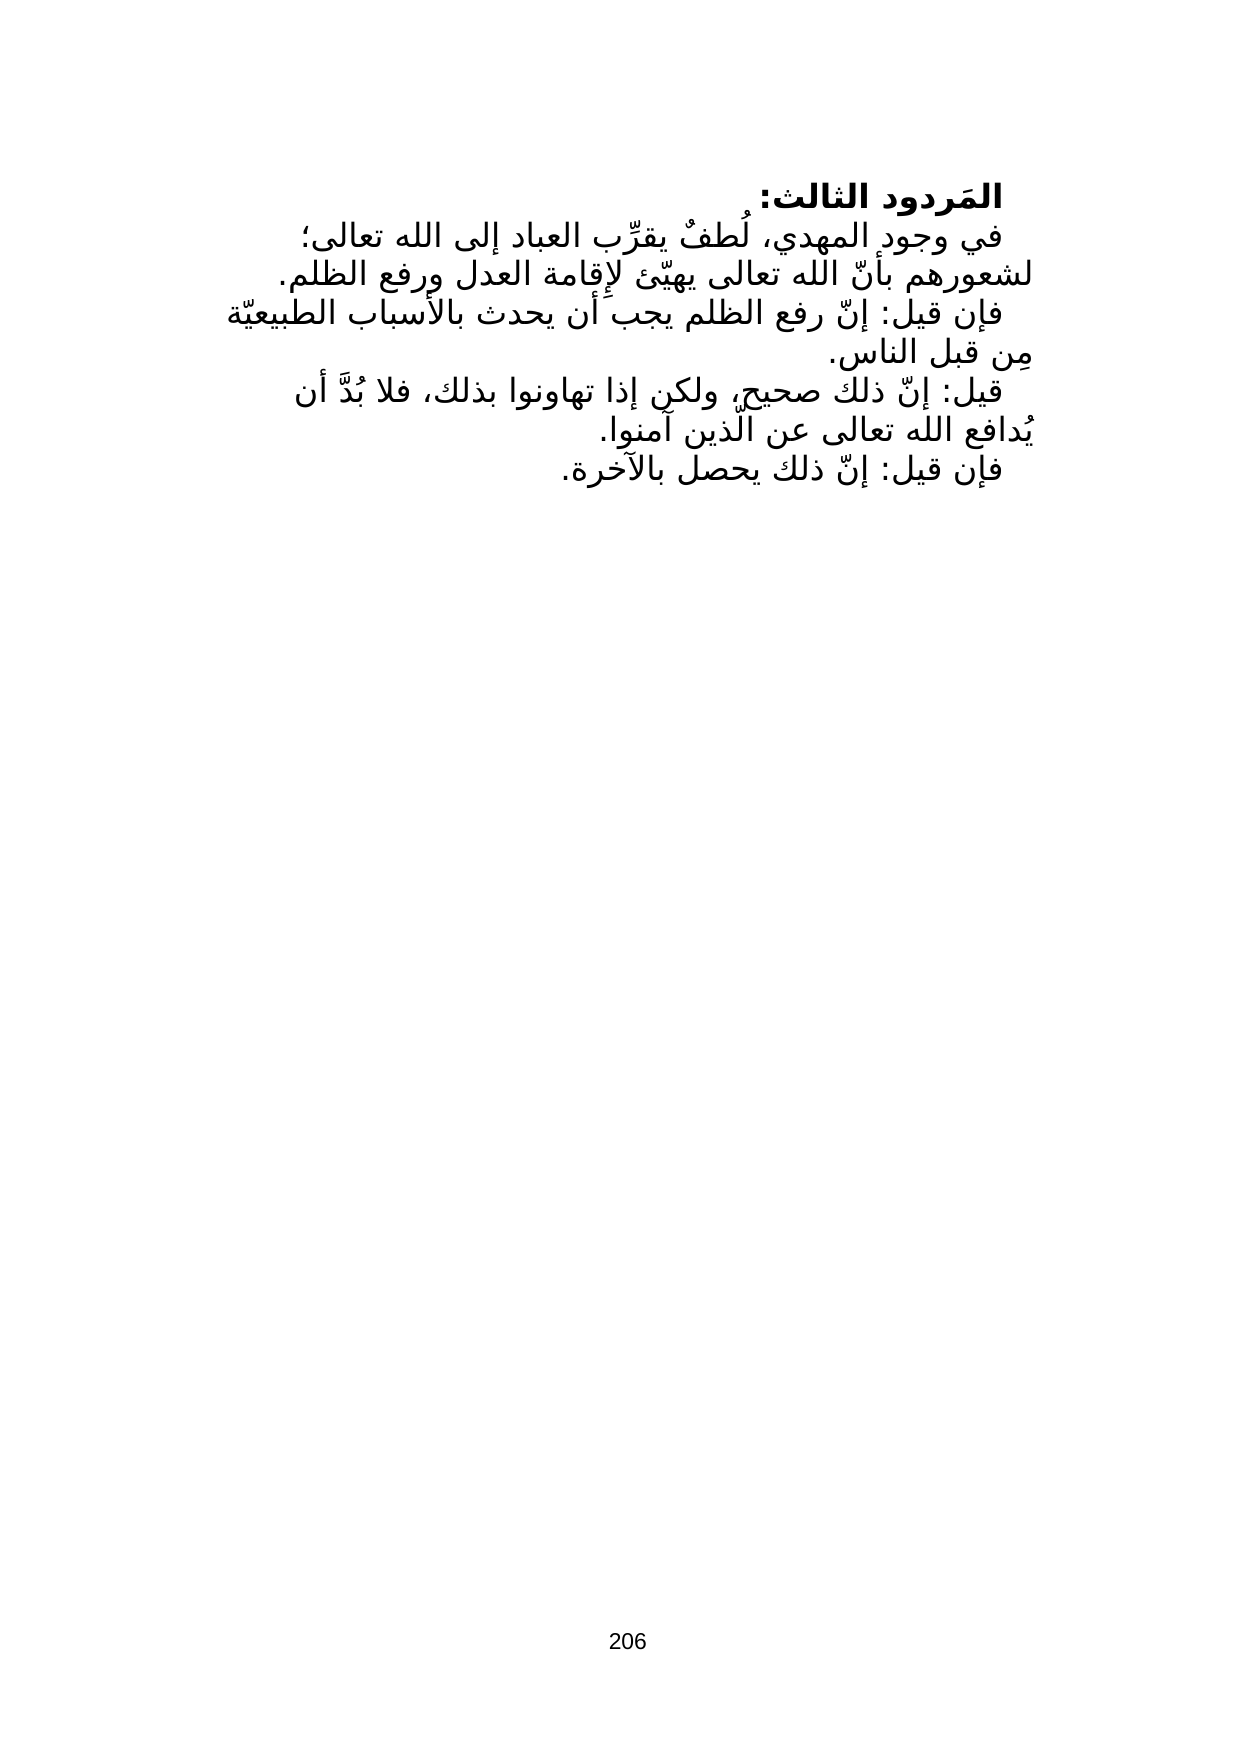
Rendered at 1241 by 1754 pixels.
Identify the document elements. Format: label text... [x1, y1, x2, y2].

text فإن قيل: إنّ رفع الظلم يجب أن يحدث بالأسباب الطبيعيّة مِن قبل الناس. [222, 294, 1033, 371]
text المَردود الثالث: [222, 177, 1033, 216]
text قيل: إنّ ذلك صحيح، ولكن إذا تهاونوا بذلك، فلا بُدَّ أن يُدافع الله تعالى عن الّذين آمنوا. [222, 371, 1033, 449]
text في وجود المهدي، لُطفٌ يقرِّب العباد إلى الله تعالى؛ لشعورهم بأنّ الله تعالى يهيّئ لإِقامة العدل ورفع الظلم. [222, 216, 1033, 294]
text فإن قيل: إنّ ذلك يحصل بالآخرة. [222, 449, 1033, 488]
